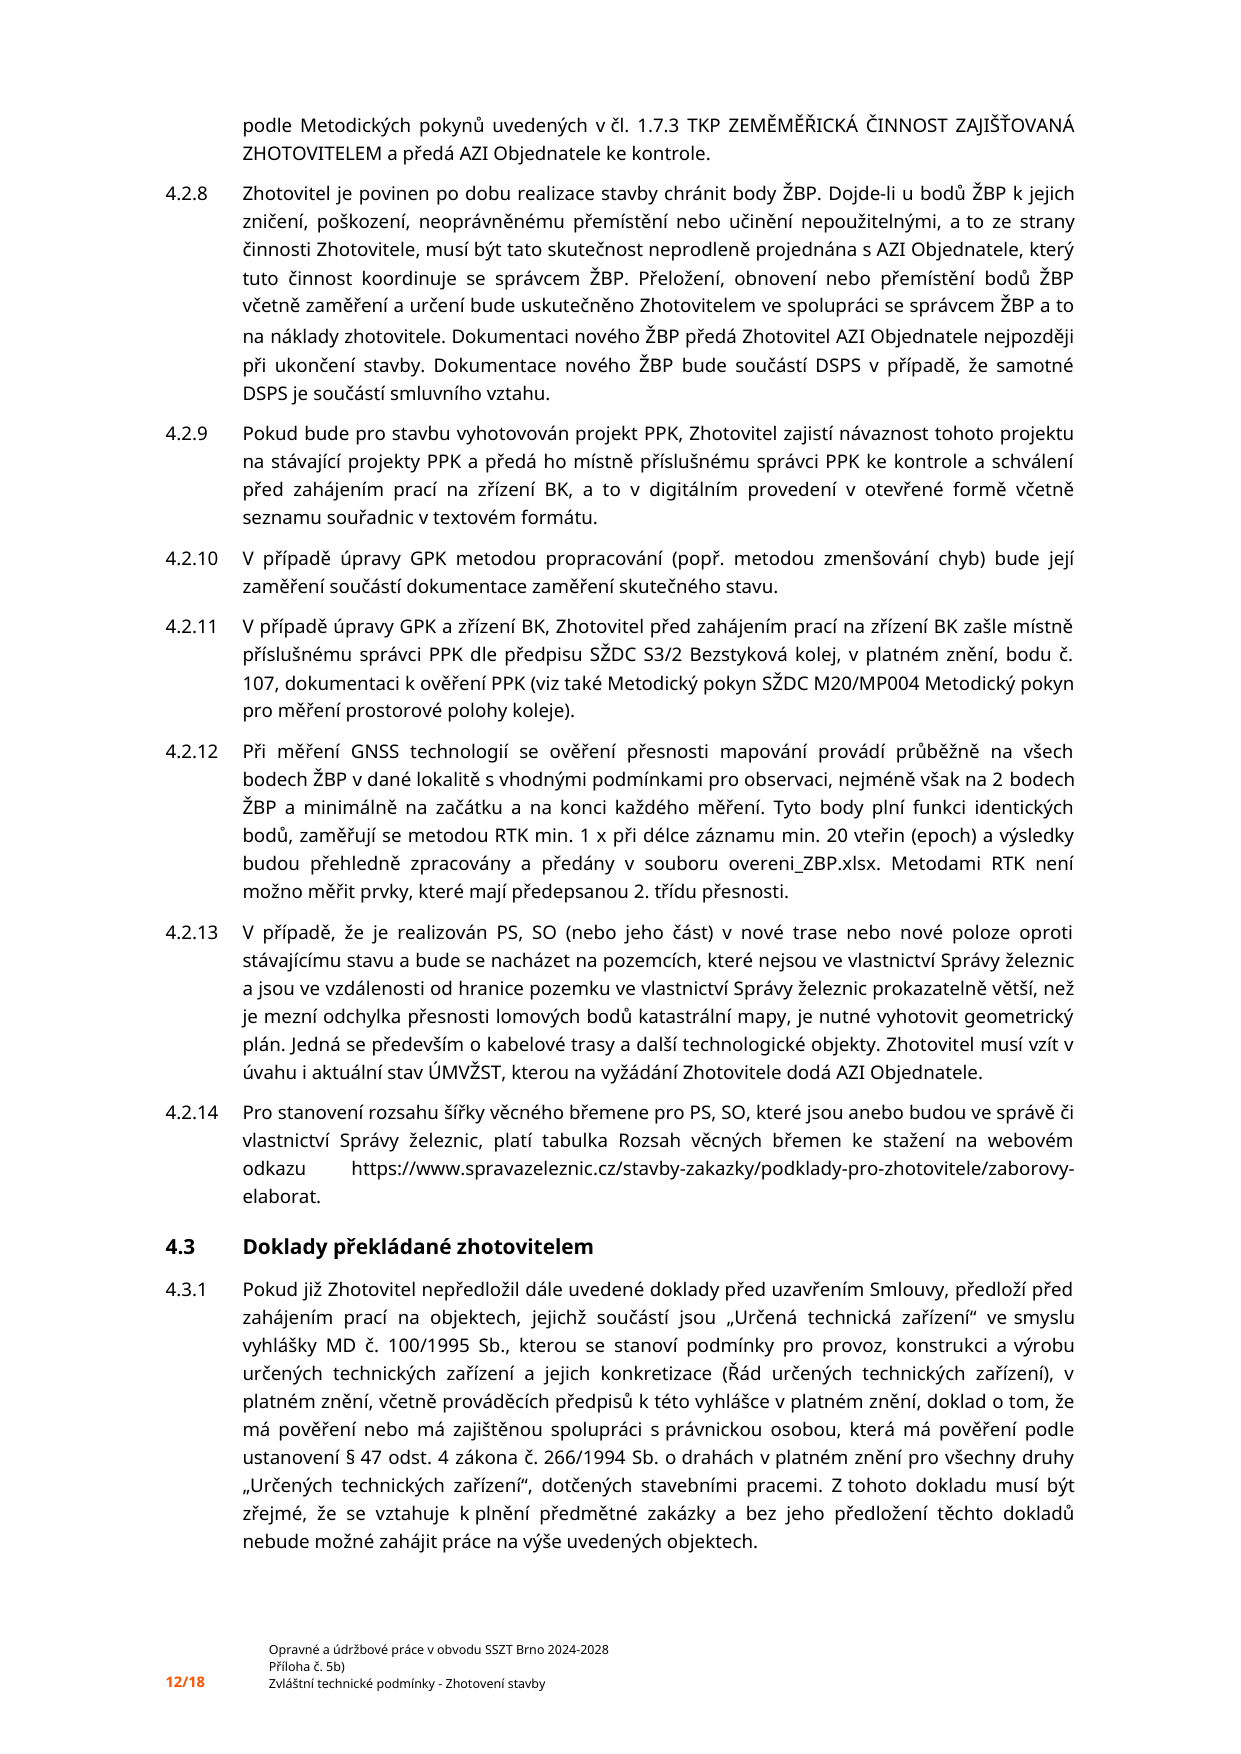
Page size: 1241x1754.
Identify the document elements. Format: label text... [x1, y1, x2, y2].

text Pokud již Zhotovitel nepředložil dále uvedené doklady před uzavřením Smlouvy, předloží před zahájením prací na objektech, jejichž součástí jsou „Určená technická zařízení“ ve smyslu vyhlášky MD č. 100/1995 Sb., kterou se stanoví podmínky pro provoz, konstrukci a výrobu určených technických zařízení a jejich konkretizace (Řád určených technických zařízení), v platném znění, včetně prováděcích předpisů k této vyhlášce v platném znění, doklad o tom, že má pověření nebo má zajištěnou spolupráci s právnickou osobou, která má pověření podle ustanovení § 47 odst. 4 zákona č. 266/1994 Sb. o drahách v platném znění pro všechny druhy „Určených technických zařízení“, dotčených stavebními pracemi. Z tohoto dokladu musí být zřejmé, že se vztahuje k plnění předmětné zakázky a bez jeho předložení těchto dokladů nebude možné zahájit práce na výše uvedených objektech. [165, 1276, 1075, 1554]
text V případě úpravy GPK metodou propracování (popř. metodou zmenšování chyb) bude její zaměření součástí dokumentace zaměření skutečného stavu. [165, 545, 1075, 599]
text V případě úpravy GPK a zřízení BK, Zhotovitel před zahájením prací na zřízení BK zašle místně příslušnému správci PPK dle předpisu SŽDC S3/2 Bezstyková kolej, v platném znění, bodu č. 107, dokumentaci k ověření PPK (viz také Metodický pokyn SŽDC M20/MP004 Metodický pokyn pro měření prostorové polohy koleje). [165, 614, 1075, 723]
text V případě, že je realizován PS, SO (nebo jeho část) v nové trase nebo nové poloze oproti stávajícímu stavu a bude se nacházet na pozemcích, které nejsou ve vlastnictví Správy železnic a jsou ve vzdálenosti od hranice pozemku ve vlastnictví Správy železnic prokazatelně větší, než je mezní odchylka přesnosti lomových bodů katastrální mapy, je nutné vyhotovit geometrický plán. Jedná se především o kabelové trasy a další technologické objekty. Zhotovitel musí vzít v úvahu i aktuální stav ÚMVŽST, kterou na vyžádání Zhotovitele dodá AZI Objednatele. [165, 919, 1075, 1084]
text Pokud bude pro stavbu vyhotovován projekt PPK, Zhotovitel zajistí návaznost tohoto projektu na stávající projekty PPK a předá ho místně příslušnému správci PPK ke kontrole a schválení před zahájením prací na zřízení BK, a to v digitálním provedení v otevřené formě včetně seznamu souřadnic v textovém formátu. [165, 421, 1075, 530]
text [165, 112, 1075, 166]
text Zhotovitel je povinen po dobu realizace stavby chránit body ŽBP. Dojde-li u bodů ŽBP k jejich zničení, poškození, neoprávněnému přemístění nebo učinění nepoužitelnými, a to ze strany činnosti Zhotovitele, musí být tato skutečnost neprodleně projednána s AZI Objednatele, který tuto činnost koordinuje se správcem ŽBP. Přeložení, obnovení nebo přemístění bodů ŽBP včetně zaměření a určení bude uskutečněno Zhotovitelem ve spolupráci se správcem ŽBP a to na náklady zhotovitele. Dokumentaci nového ŽBP předá Zhotovitel AZI Objednatele nejpozději při ukončení stavby. Dokumentace nového ŽBP bude součástí DSPS v případě, že samotné DSPS je součástí smluvního vztahu. [165, 181, 1075, 406]
text Pro stanovení rozsahu šířky věcného břemene pro PS, SO, které jsou anebo budou ve správě či vlastnictví Správy železnic, platí tabulka Rozsah věcných břemen ke stažení na webovém odkazu https://www.spravazeleznic.cz/stavby-zakazky/podklady-pro-zhotovitele/zaborovy-elaborat. [165, 1099, 1075, 1209]
text Při měření GNSS technologií se ověření přesnosti mapování provádí průběžně na všech bodech ŽBP v dané lokalitě s vhodnými podmínkami pro observaci, nejméně však na 2 bodech ŽBP a minimálně na začátku a na konci každého měření. Tyto body plní funkci identických bodů, zaměřují se metodou RTK min. 1 x při délce záznamu min. 20 vteřin (epoch) a výsledky budou přehledně zpracovány a předány v souboru overeni_ZBP.xlsx. Metodami RTK není možno měřit prvky, které mají předepsanou 2. třídu přesnosti. [165, 738, 1075, 904]
text Doklady překládané zhotovitelem [165, 1232, 1075, 1261]
